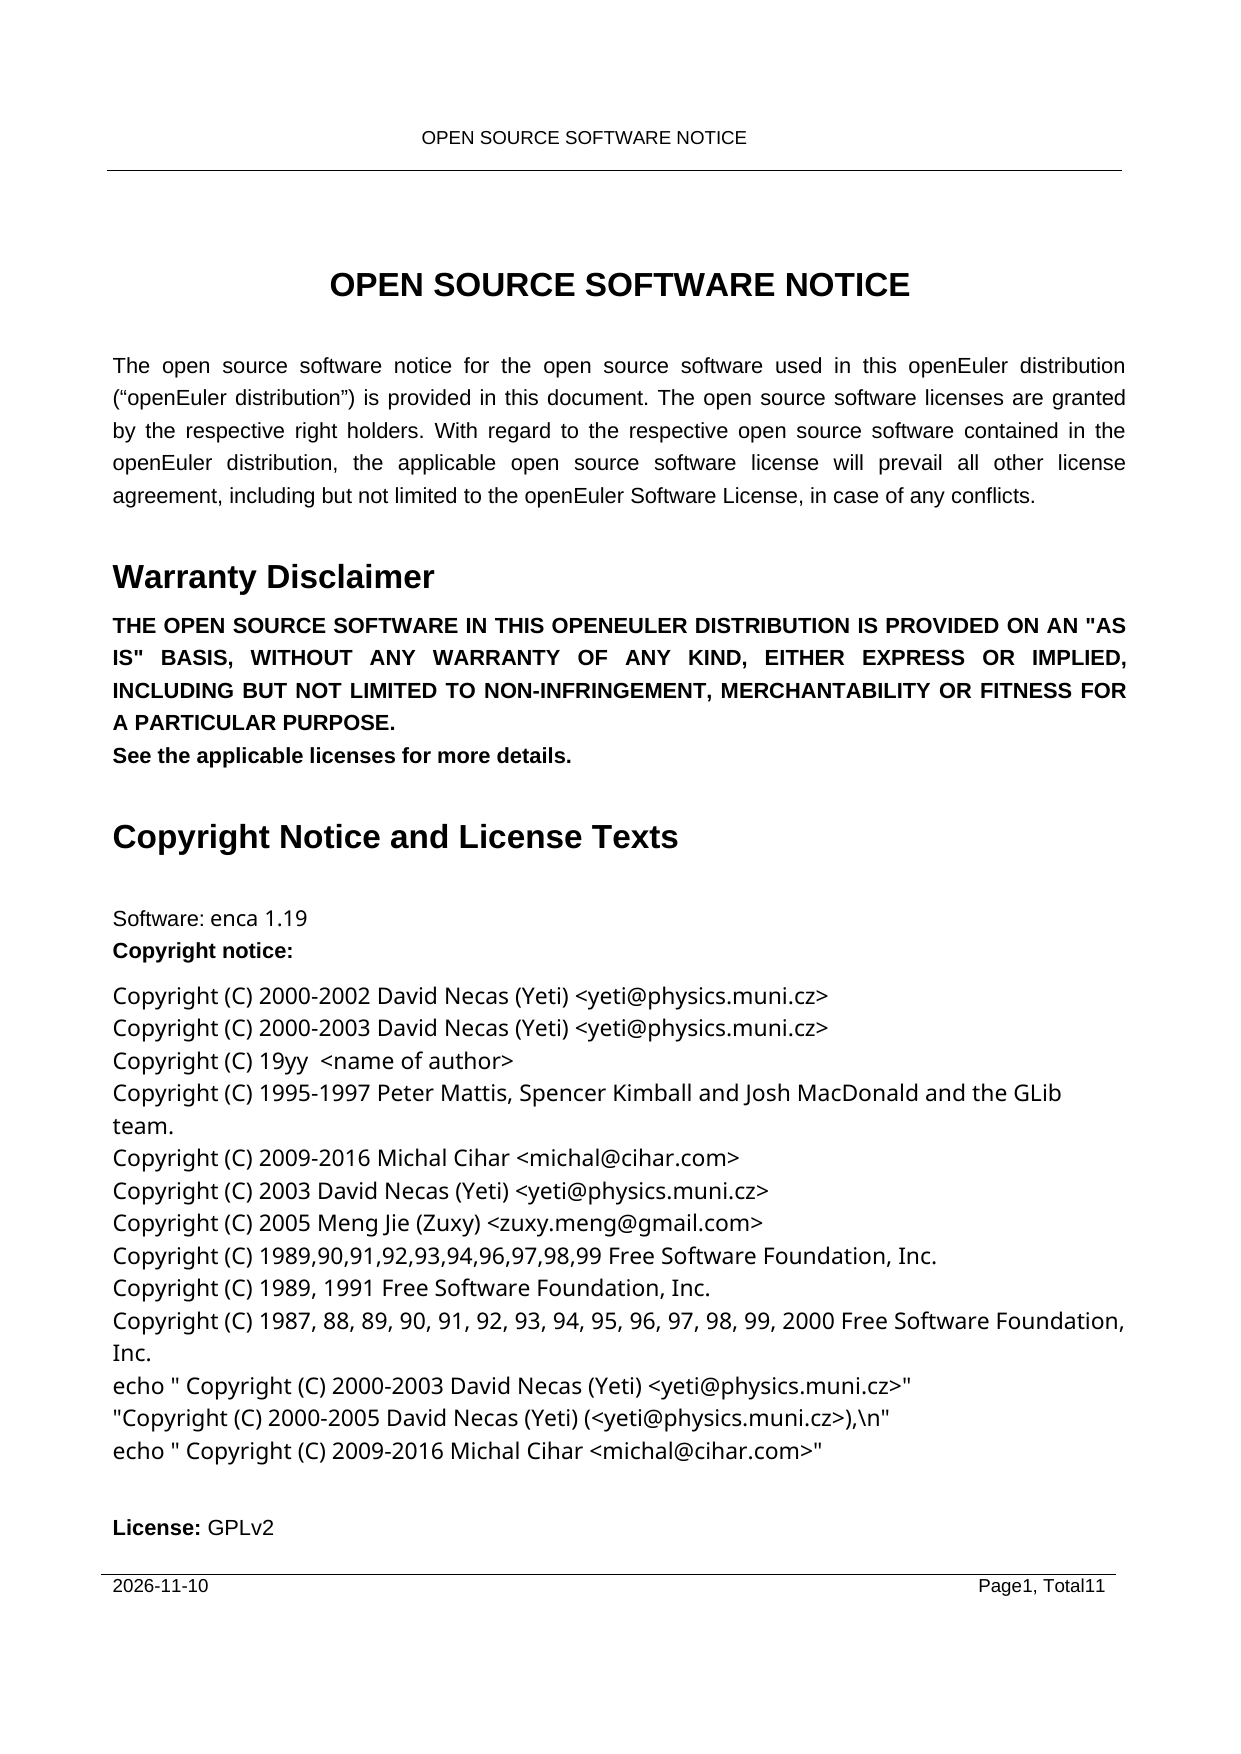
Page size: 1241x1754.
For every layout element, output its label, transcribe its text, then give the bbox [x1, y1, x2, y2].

text Copyright (C) 1995-1997 Peter Mattis, Spencer Kimball and Josh MacDonald and the GLib team. [112, 1077, 1128, 1142]
text Copyright (C) 1989, 1991 Free Software Foundation, Inc. [112, 1272, 1128, 1304]
text Copyright (C) 2005 Meng Jie (Zuxy) <zuxy.meng@gmail.com> [112, 1207, 1128, 1239]
text Copyright (C) 2000-2002 David Necas (Yeti) <yeti@physics.muni.cz> [112, 979, 1128, 1012]
text Copyright (C) 2000-2003 David Necas (Yeti) <yeti@physics.muni.cz> [112, 1012, 1128, 1044]
text License: GPLv2 [112, 1512, 1128, 1544]
text Copyright Notice and License Texts [112, 804, 1128, 869]
text The open source software notice for the open source software used in this openEuler distribution (“openEuler distribution”) is provided in this document. The open source software licenses are granted by the respective right holders. With regard to the respective open source software contained in the openEuler distribution, the applicable open source software license will prevail all other license agreement, including but not limited to the openEuler Software License, in case of any conflicts. [112, 349, 1128, 511]
text "Copyright (C) 2000-2005 David Necas (Yeti) (<yeti@physics.muni.cz>),\n" [112, 1402, 1128, 1434]
text echo " Copyright (C) 2009-2016 Michal Cihar <michal@cihar.com>" [112, 1434, 1128, 1467]
text echo " Copyright (C) 2000-2003 David Necas (Yeti) <yeti@physics.muni.cz>" [112, 1369, 1128, 1402]
text Copyright (C) 2003 David Necas (Yeti) <yeti@physics.muni.cz> [112, 1174, 1128, 1207]
text Copyright (C) 19yy <name of author> [112, 1044, 1128, 1077]
text Copyright notice: [112, 934, 1128, 966]
text Copyright (C) 1987, 88, 89, 90, 91, 92, 93, 94, 95, 96, 97, 98, 99, 2000 Free Software Foundation, Inc. [112, 1304, 1128, 1369]
text Copyright (C) 2009-2016 Michal Cihar <michal@cihar.com> [112, 1142, 1128, 1174]
text OPEN SOURCE SOFTWARE NOTICE [112, 251, 1128, 316]
text Software: enca 1.19 [112, 901, 1128, 934]
text Warranty Disclaimer [112, 544, 1128, 609]
text Copyright (C) 1989,90,91,92,93,94,96,97,98,99 Free Software Foundation, Inc. [112, 1239, 1128, 1272]
text THE OPEN SOURCE SOFTWARE IN THIS OPENEULER DISTRIBUTION IS PROVIDED ON AN "AS IS" BASIS, WITHOUT ANY WARRANTY OF ANY KIND, EITHER EXPRESS OR IMPLIED, INCLUDING BUT NOT LIMITED TO NON-INFRINGEMENT, MERCHANTABILITY OR FITNESS FOR A PARTICULAR PURPOSE. See the applicable licenses for more details. [112, 609, 1128, 771]
